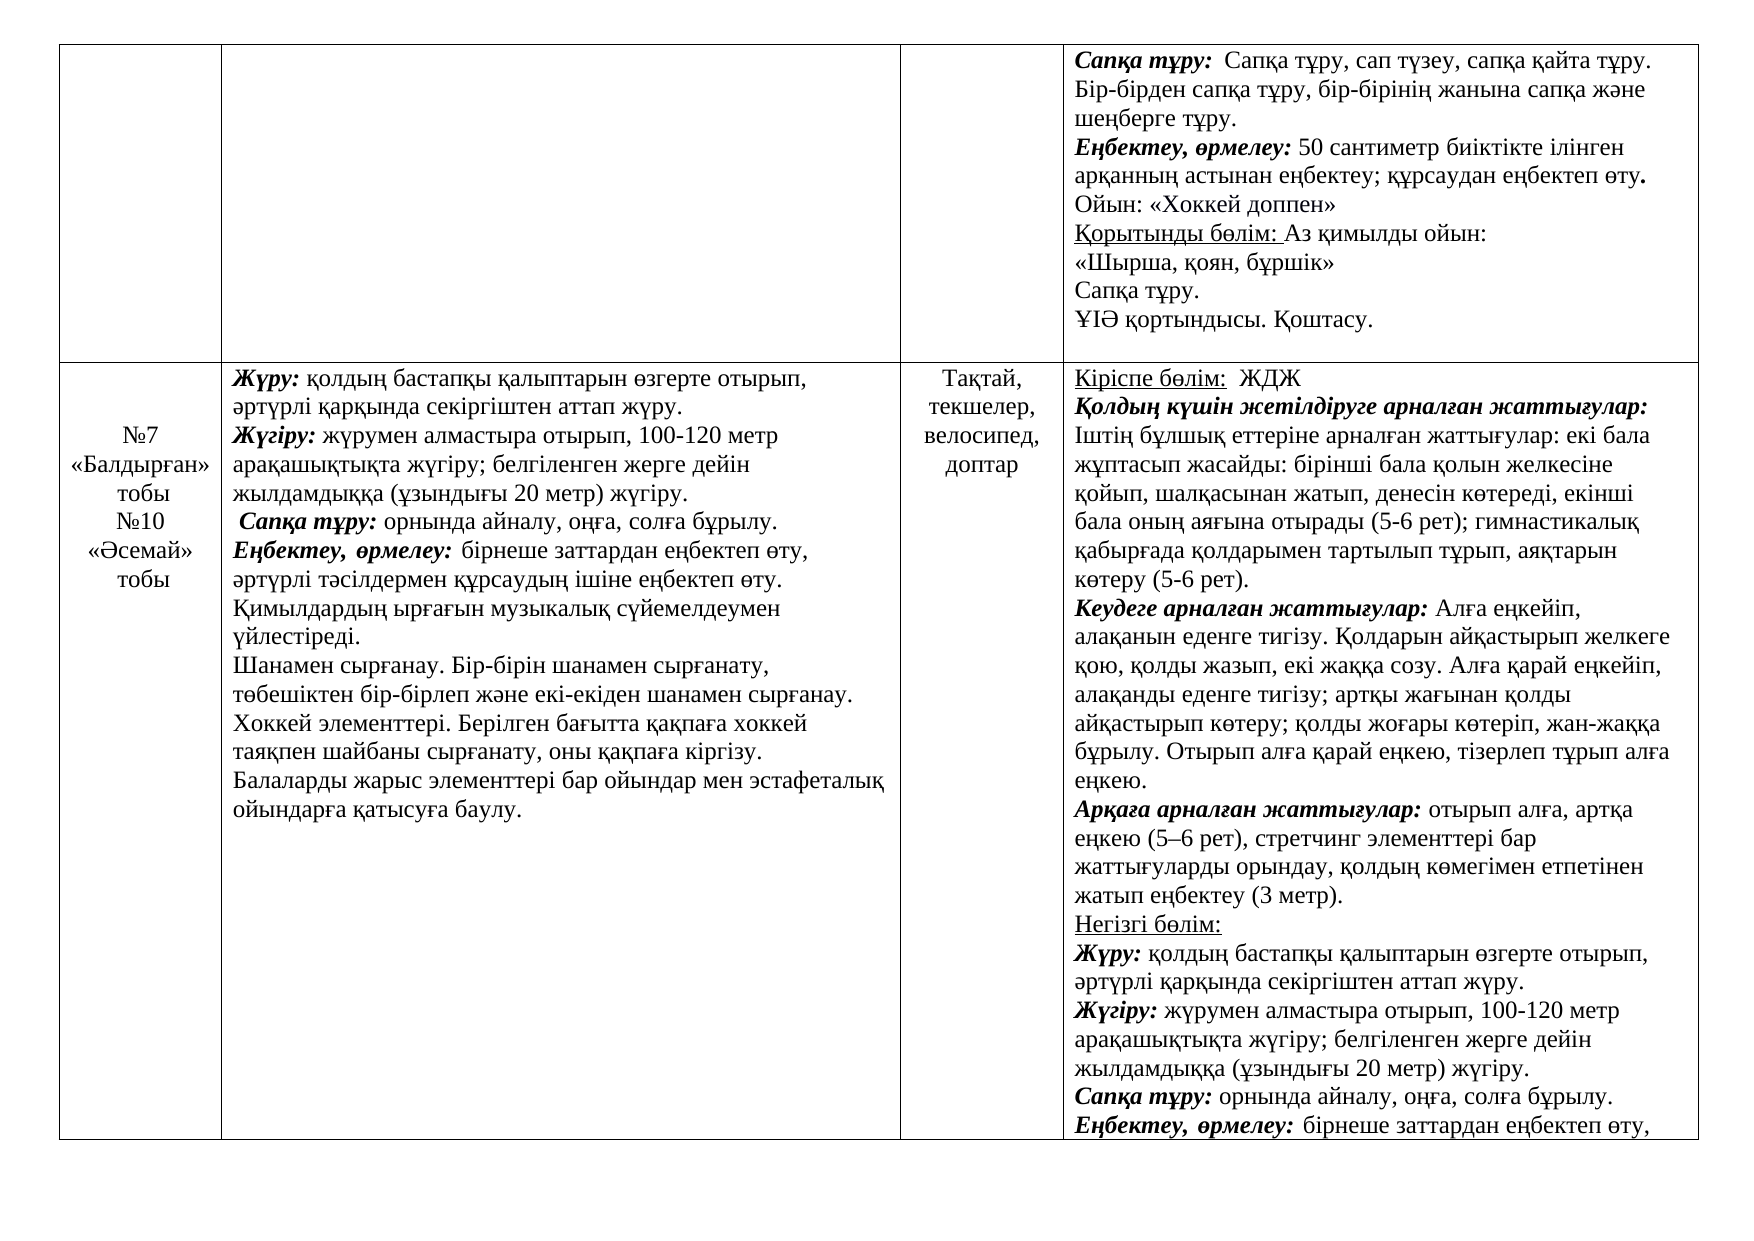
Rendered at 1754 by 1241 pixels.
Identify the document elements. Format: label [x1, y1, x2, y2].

table_cell [222, 45, 900, 362]
table_cell [1064, 45, 1698, 362]
table_cell [222, 363, 900, 1139]
table_cell [901, 45, 1063, 362]
table_cell [60, 45, 221, 362]
table_cell [1064, 363, 1698, 1139]
table_cell [60, 363, 221, 1139]
table_cell [901, 363, 1063, 1139]
